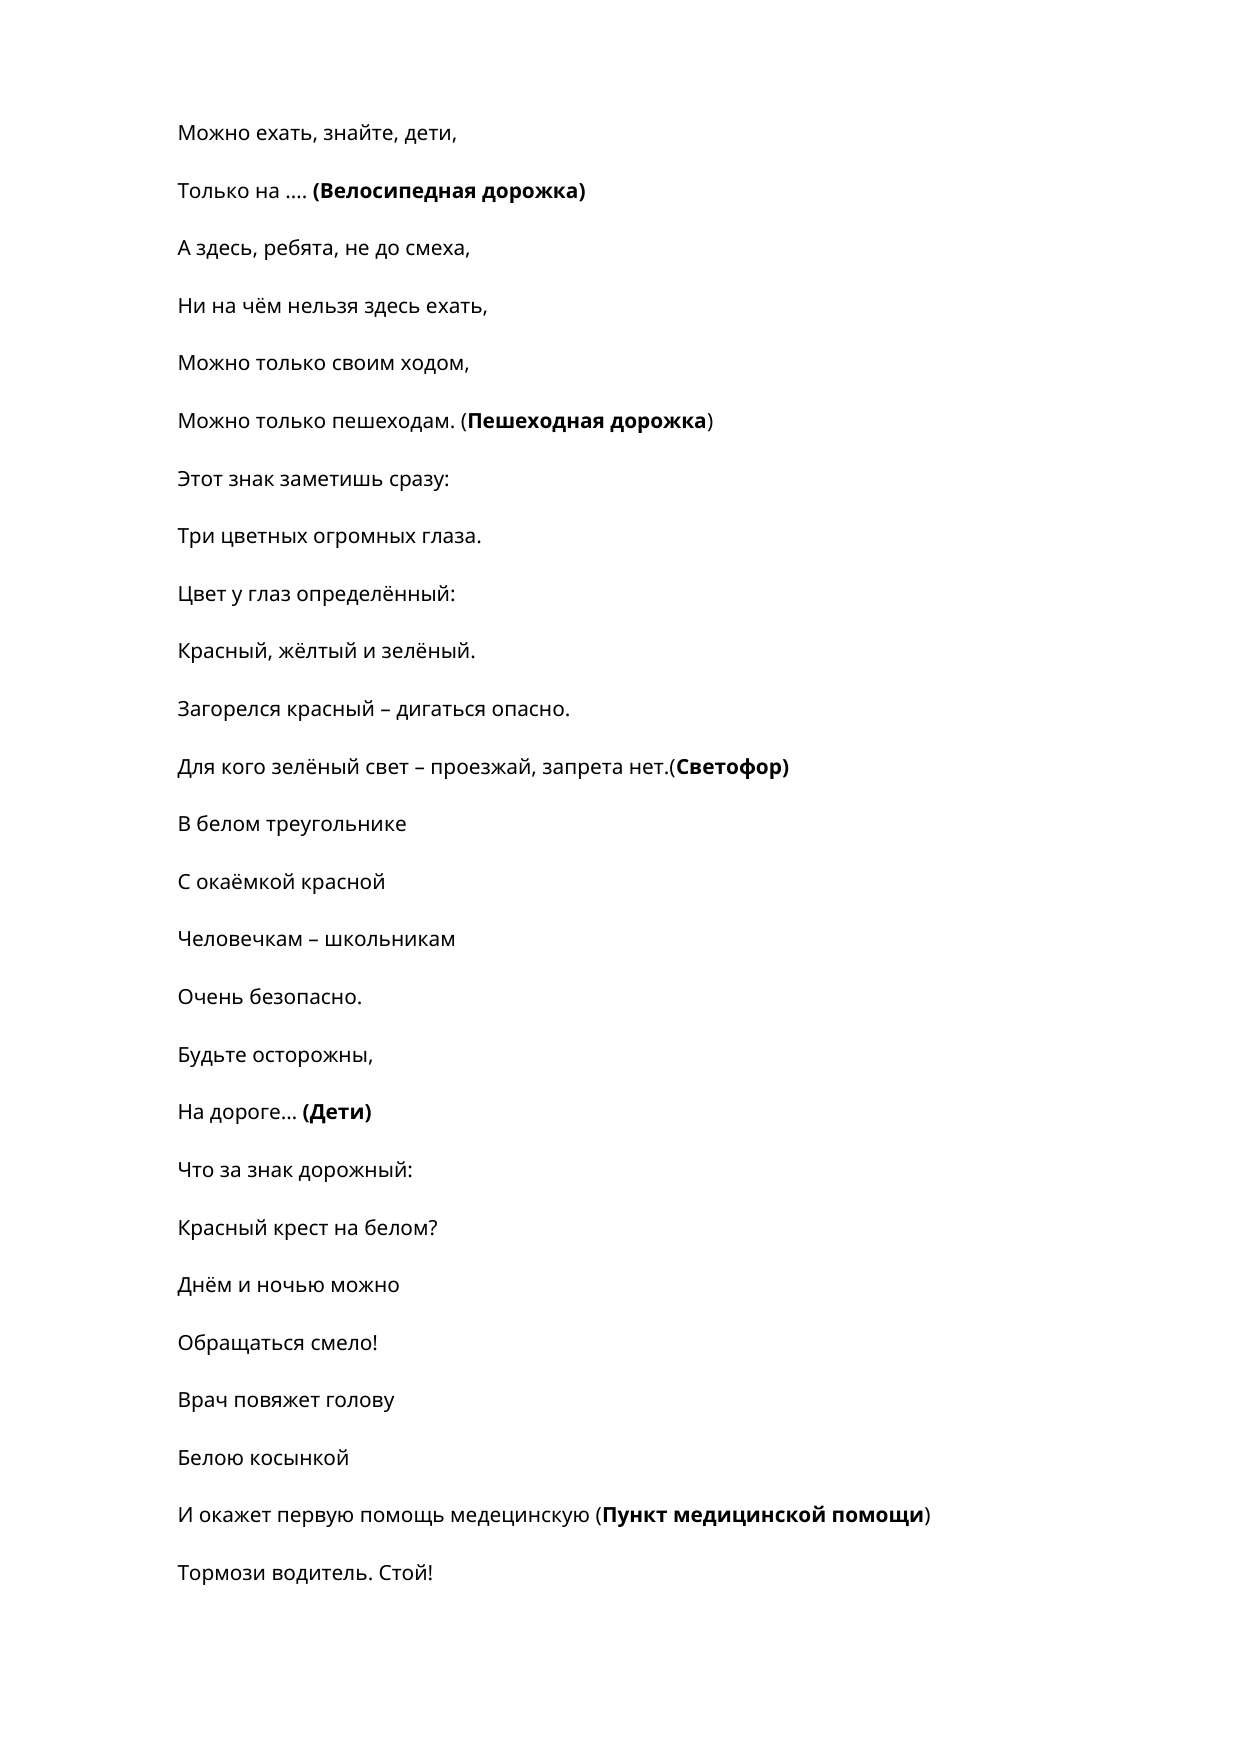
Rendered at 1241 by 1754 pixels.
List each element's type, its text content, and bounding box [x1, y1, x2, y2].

text Тормози водитель. Стой! [177, 1558, 1152, 1587]
text Что за знак дорожный: [177, 1155, 1152, 1183]
text В белом треугольнике [177, 809, 1152, 838]
text Обращаться смело! [177, 1328, 1152, 1356]
text Для кого зелёный свет – проезжай, запрета нет.(Светофор) [177, 752, 1152, 780]
text Можно ехать, знайте, дети, [177, 118, 1152, 147]
text Врач повяжет голову [177, 1385, 1152, 1414]
text Очень безопасно. [177, 982, 1152, 1011]
text Красный крест на белом? [177, 1213, 1152, 1241]
text На дороге… (Дети) [177, 1097, 1152, 1126]
text Будьте осторожны, [177, 1040, 1152, 1068]
text Можно только своим ходом, [177, 348, 1152, 377]
text Днём и ночью можно [177, 1270, 1152, 1299]
text Цвет у глаз определённый: [177, 579, 1152, 607]
text Три цветных огромных глаза. [177, 521, 1152, 550]
text С окаёмкой красной [177, 867, 1152, 895]
text Можно только пешеходам. (Пешеходная дорожка) [177, 406, 1152, 434]
text И окажет первую помощь медецинскую (Пункт медицинской помощи) [177, 1501, 1152, 1529]
text Белою косынкой [177, 1443, 1152, 1471]
text Только на …. (Велосипедная дорожка) [177, 176, 1152, 204]
text Человечкам – школьникам [177, 924, 1152, 953]
text Загорелся красный – дигаться опасно. [177, 694, 1152, 723]
text А здесь, ребята, не до смеха, [177, 233, 1152, 262]
text Красный, жёлтый и зелёный. [177, 637, 1152, 665]
text Этот знак заметишь сразу: [177, 464, 1152, 492]
text Ни на чём нельзя здесь ехать, [177, 291, 1152, 319]
